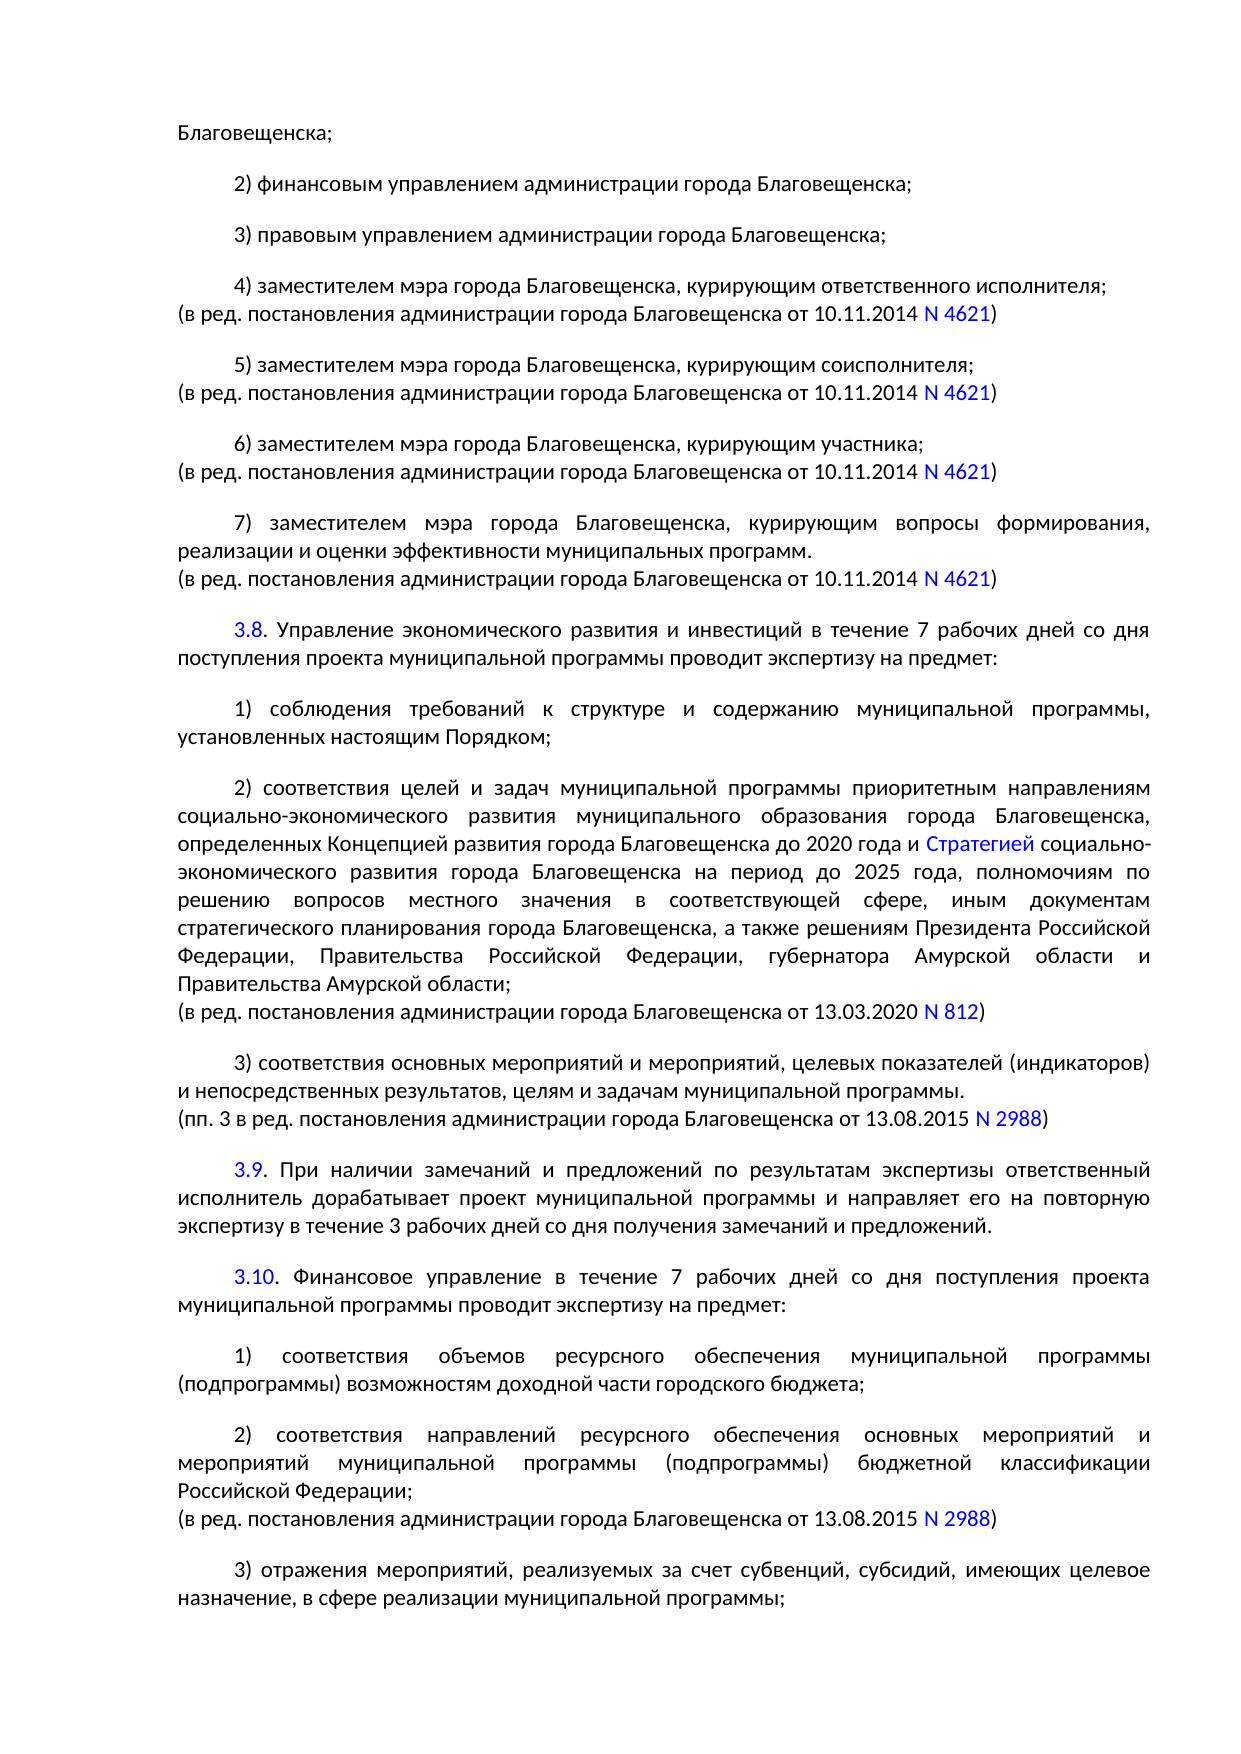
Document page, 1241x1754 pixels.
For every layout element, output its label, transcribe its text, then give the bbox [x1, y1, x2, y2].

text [177, 1504, 1152, 1532]
text (в ред. постановления администрации города Благовещенска от 10.11.2014 N 4621) [177, 457, 1152, 485]
text 3.8. Управление экономического развития и инвестиций в течение 7 рабочих дней со дня поступления проекта муниципальной программы проводит экспертизу на предмет: [177, 615, 1152, 671]
text (в ред. постановления администрации города Благовещенска от 13.03.2020 N 812) [177, 997, 1152, 1025]
text 7) заместителем мэра города Благовещенска, курирующим вопросы формирования, реализации и оценки эффективности муниципальных программ. [177, 508, 1152, 564]
text 3) отражения мероприятий, реализуемых за счет субвенций, субсидий, имеющих целевое назначение, в сфере реализации муниципальной программы; [177, 1555, 1152, 1611]
text 2) соответствия целей и задач муниципальной программы приоритетным направлениям социально-экономического развития муниципального образования города Благовещенска, определенных Концепцией развития города Благовещенска до 2020 года и Стратегией социально-экономического развития города Благовещенска на период до 2025 года, полномочиям по решению вопросов местного значения в соответствующей сфере, иным документам стратегического планирования города Благовещенска, а также решениям Президента Российской Федерации, Правительства Российской Федерации, губернатора Амурской области и Правительства Амурской области; [177, 773, 1152, 997]
text (в ред. постановления администрации города Благовещенска от 10.11.2014 N 4621) [177, 378, 1152, 406]
text 4) заместителем мэра города Благовещенска, курирующим ответственного исполнителя; [177, 271, 1152, 299]
text 5) заместителем мэра города Благовещенска, курирующим соисполнителя; [177, 350, 1152, 378]
text 3) правовым управлением администрации города Благовещенска; [177, 220, 1152, 248]
text (в ред. постановления администрации города Благовещенска от 10.11.2014 N 4621) [177, 299, 1152, 327]
text 3.9. При наличии замечаний и предложений по результатам экспертизы ответственный исполнитель дорабатывает проект муниципальной программы и направляет его на повторную экспертизу в течение 3 рабочих дней со дня получения замечаний и предложений. [177, 1155, 1152, 1239]
text (пп. 3 в ред. постановления администрации города Благовещенска от 13.08.2015 N 2988) [177, 1104, 1152, 1132]
text 1) соблюдения требований к структуре и содержанию муниципальной программы, установленных настоящим Порядком; [177, 694, 1152, 750]
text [177, 118, 1152, 146]
text 3) соответствия основных мероприятий и мероприятий, целевых показателей (индикаторов) и непосредственных результатов, целям и задачам муниципальной программы. [177, 1048, 1152, 1104]
text (в ред. постановления администрации города Благовещенска от 10.11.2014 N 4621) [177, 564, 1152, 592]
text 1) соответствия объемов ресурсного обеспечения муниципальной программы (подпрограммы) возможностям доходной части городского бюджета; [177, 1341, 1152, 1397]
text 3.10. Финансовое управление в течение 7 рабочих дней со дня поступления проекта муниципальной программы проводит экспертизу на предмет: [177, 1262, 1152, 1318]
text 2) финансовым управлением администрации города Благовещенска; [177, 169, 1152, 197]
text 2) соответствия направлений ресурсного обеспечения основных мероприятий и мероприятий муниципальной программы (подпрограммы) бюджетной классификации Российской Федерации; [177, 1420, 1152, 1504]
text 6) заместителем мэра города Благовещенска, курирующим участника; [177, 429, 1152, 457]
